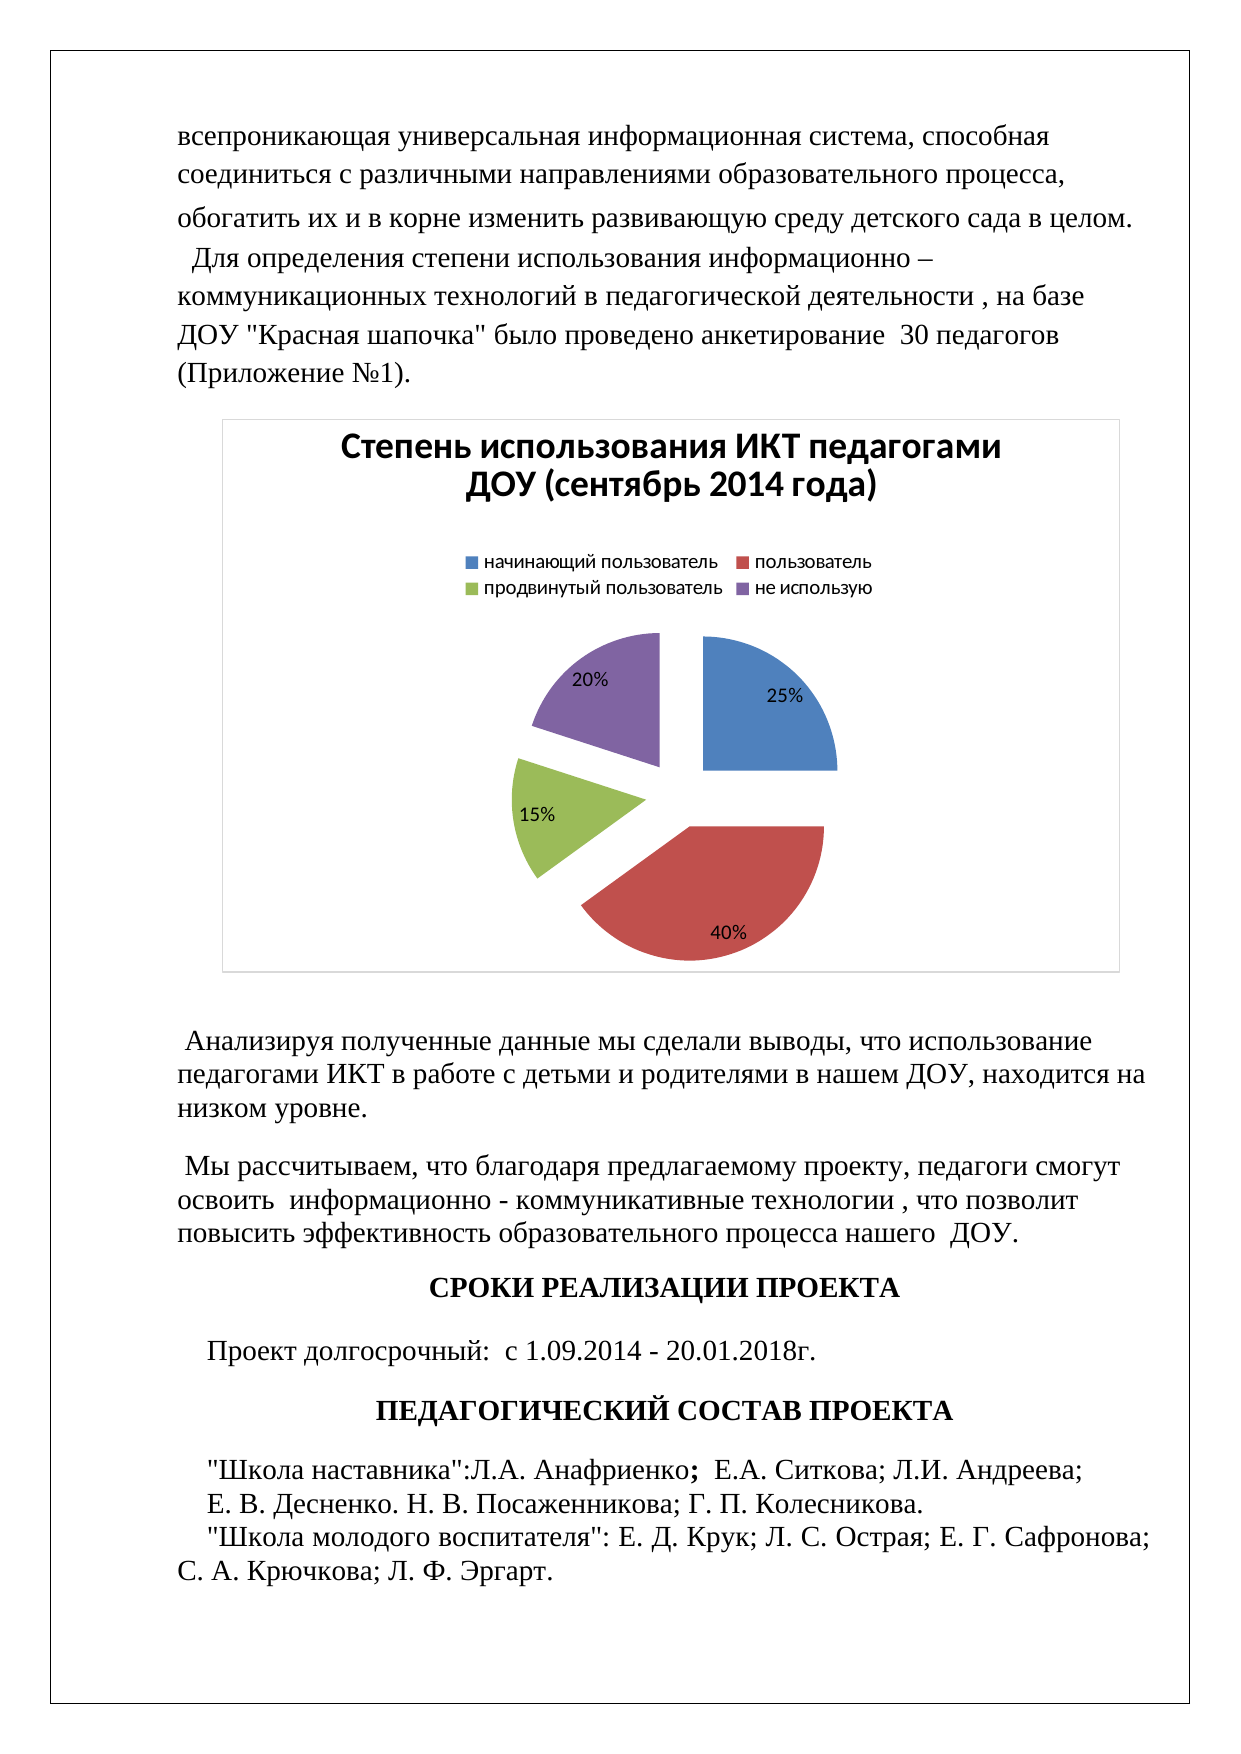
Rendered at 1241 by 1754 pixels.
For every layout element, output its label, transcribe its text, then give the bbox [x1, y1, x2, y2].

text Проект долгосрочный: с 1.09.2014 - 20.01.2018г. [177, 1333, 1152, 1367]
text Для определения степени использования информационно – коммуникационных технологий в педагогической деятельности , на базе ДОУ "Красная шапочка" было проведено анкетирование 30 педагогов (Приложение №1). [177, 240, 1152, 389]
text "Школа молодого воспитателя": Е. Д. Крук; Л. С. Острая; Е. Г. Сафронова; С. А. Крючкова; Л. Ф. Эргарт. [177, 1519, 1152, 1586]
text Мы рассчитываем, что благодаря предлагаемому проекту, педагоги смогут освоить информационно - коммуникативные технологии , что позволит повысить эффективность образовательного процесса нашего ДОУ. [177, 1148, 1152, 1249]
text СРОКИ РЕАЛИЗАЦИИ ПРОЕКТА [177, 1270, 1152, 1303]
text ПЕДАГОГИЧЕСКИЙ СОСТАВ ПРОЕКТА [177, 1393, 1152, 1426]
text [177, 118, 1152, 234]
text Анализируя полученные данные мы сделали выводы, что использование педагогами ИКТ в работе с детьми и родителями в нашем ДОУ, находится на низком уровне. [177, 1023, 1152, 1123]
text Е. В. Десненко. Н. В. Посаженникова; Г. П. Колесникова. [177, 1486, 1152, 1519]
text "Школа наставника":Л.А. Анафриенко; Е.А. Ситкова; Л.И. Андреева; [177, 1452, 1152, 1486]
